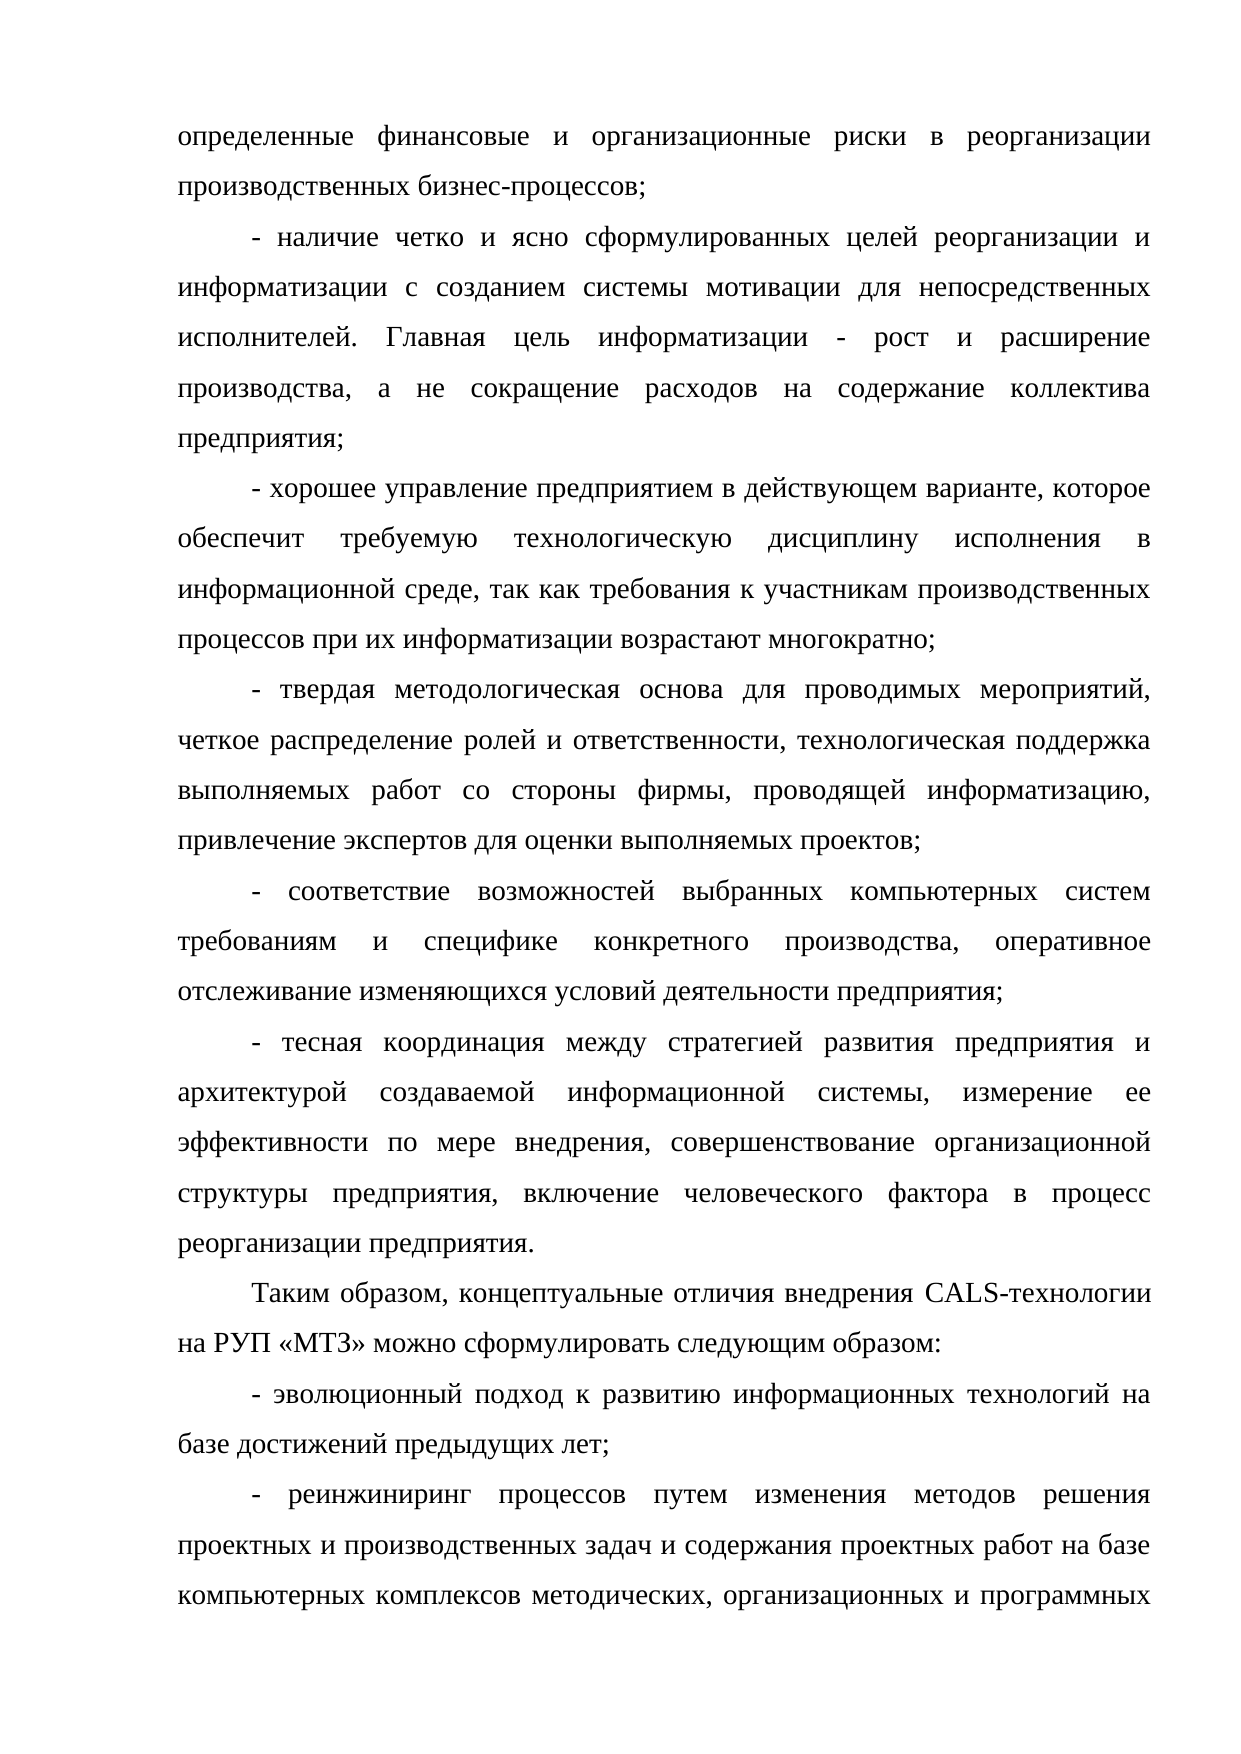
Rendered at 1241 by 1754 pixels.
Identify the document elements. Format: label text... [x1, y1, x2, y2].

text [177, 118, 1152, 202]
text Таким образом, концептуальные отличия внедрения CALS-технологии на РУП «МТЗ» можно сформулировать следующим образом: [177, 1275, 1152, 1359]
text - наличие четко и ясно сформулированных целей реорганизации и информатизации с созданием системы мотивации для непосредственных исполнителей. Главная цель информатизации - рост и расширение производства, а не сокращение расходов на содержание коллектива предприятия; [177, 219, 1152, 453]
text - тесная координация между стратегией развития предприятия и архитектурой создаваемой информационной системы, измерение ее эффективности по мере внедрения, совершенствование организационной структуры предприятия, включение человеческого фактора в процесс реорганизации предприятия. [177, 1024, 1152, 1258]
text - эволюционный подход к развитию информационных технологий на базе достижений предыдущих лет; [177, 1376, 1152, 1460]
text - твердая методологическая основа для проводимых мероприятий, четкое распределение ролей и ответственности, технологическая поддержка выполняемых работ со стороны фирмы, проводящей информатизацию, привлечение экспертов для оценки выполняемых проектов; [177, 672, 1152, 856]
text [177, 1477, 1152, 1611]
text - соответствие возможностей выбранных компьютерных систем требованиям и специфике конкретного производства, оперативное отслеживание изменяющихся условий деятельности предприятия; [177, 873, 1152, 1007]
text - хорошее управление предприятием в действующем варианте, которое обеспечит требуемую технологическую дисциплину исполнения в информационной среде, так как требования к участникам производственных процессов при их информатизации возрастают многократно; [177, 470, 1152, 655]
